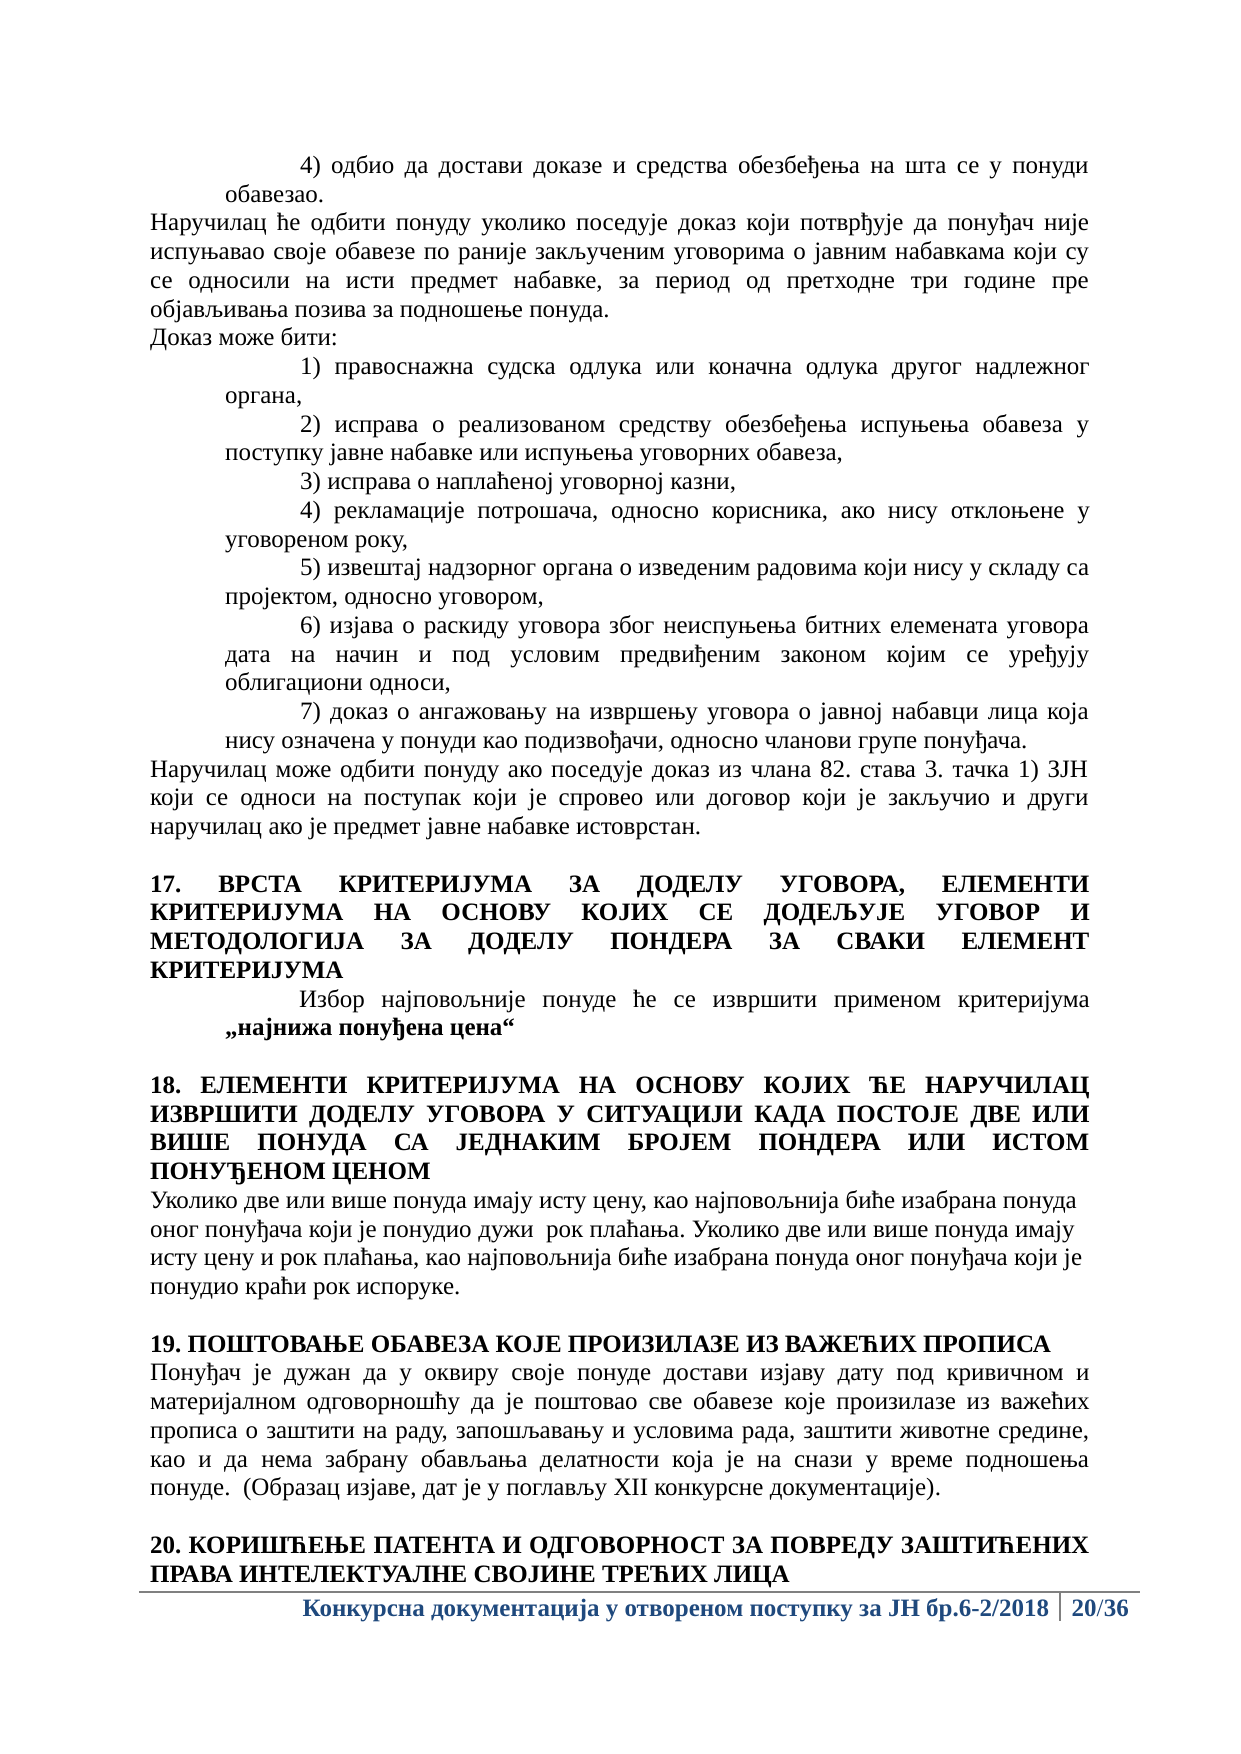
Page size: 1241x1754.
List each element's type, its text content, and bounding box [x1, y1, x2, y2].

text 4) одбио да достави доказе и средства обезбеђења на шта се у понуди обавезао. [225, 150, 1090, 207]
text Избор најповољније понуде ће се извршити применом критеријума „најнижа понуђена цена“ [225, 984, 1090, 1041]
text Наручилац може одбити понуду ако поседује доказ из члана 82. става 3. тачка 1) ЗЈН који се односи на поступак који је спровео или договор који је закључио и други наручилац ако је предмет јавне набавке истоврстан. [150, 754, 1090, 840]
text 18. ЕЛЕМЕНТИ КРИТЕРИЈУМА НА ОСНОВУ КОЈИХ ЋЕ НАРУЧИЛАЦ ИЗВРШИТИ ДОДЕЛУ УГОВОРА У СИТУАЦИЈИ КАДА ПОСТОЈЕ ДВЕ ИЛИ ВИШЕ ПОНУДА СА ЈЕДНАКИМ БРОЈЕМ ПОНДЕРА ИЛИ ИСТОМ ПОНУЂЕНОМ ЦЕНОМ [150, 1070, 1090, 1185]
text 2) исправа о реализованом средству обезбеђења испуњења обавеза у поступку јавне набавке или испуњења уговорних обавеза, [225, 409, 1090, 466]
text 3) исправа о наплаћеној уговорној казни, [225, 466, 1090, 495]
text 1) правоснажна судска одлука или коначна одлука другог надлежног органа, [225, 351, 1090, 409]
text 7) доказ о ангажовању на извршењу уговора о јавној набавци лица која нису означена у понуди као подизвођачи, односно чланови групе понуђача. [225, 696, 1090, 754]
text 17. ВРСТА КРИТЕРИЈУМА ЗА ДОДЕЛУ УГОВОРА, ЕЛЕМЕНТИ КРИТЕРИЈУМА НА ОСНОВУ КОЈИХ СЕ ДОДЕЉУЈЕ УГОВОР И МЕТОДОЛОГИЈА ЗА ДОДЕЛУ ПОНДЕРА ЗА СВАКИ ЕЛЕМЕНТ КРИТЕРИЈУМА [150, 869, 1090, 984]
text Уколико две или више понуда имају исту цену, као најповољнија биће изабрана понуда оног понуђача који је понудио дужи рок плаћања. Уколико две или више понуда имају исту цену и рок плаћања, као најповољнија биће изабрана понуда оног понуђача који је понудио краћи рок испоруке. [150, 1185, 1090, 1300]
text 4) рекламације потрошача, односно корисника, ако нису отклоњене у уговореном року, [225, 495, 1090, 552]
text 6) изјава о раскиду уговора због неиспуњења битних елемената уговора дата на начин и под условим предвиђеним законом којим се уређују облигациони односи, [225, 610, 1090, 696]
text Наручилац ће одбити понуду уколико поседује доказ који потврђује да понуђач није испуњавао своје обавезе по раније закљученим уговорима о јавним набавкама који су се односили на исти предмет набавке, за период од претходне три године пре објављивања позива за подношење понуда. [150, 207, 1090, 322]
text 5) извештај надзорног органа о изведеним радовима који нису у складу са пројектом, односно уговором, [225, 552, 1090, 610]
text Понуђач је дужан да у оквиру своје понуде достави изјаву дату под кривичном и материјалном одговорношћу да је поштовао све обавезе које произилазе из важећих прописа о заштити на раду, запошљавању и условима рада, заштити животне средине, као и да нема забрану обављања делатности која је на снази у време подношења понуде. (Образац изјаве, дат је у поглављу XII конкурсне документације). [150, 1357, 1090, 1501]
text 20. КОРИШЋЕЊЕ ПАТЕНТА И ОДГОВОРНОСТ ЗА ПОВРЕДУ ЗАШТИЋЕНИХ ПРАВА ИНТЕЛЕКТУАЛНЕ СВОЈИНЕ ТРЕЋИХ ЛИЦА [150, 1530, 1090, 1587]
text 19. ПОШТОВАЊЕ ОБАВЕЗА КОЈЕ ПРОИЗИЛАЗЕ ИЗ ВАЖЕЋИХ ПРОПИСА [150, 1329, 1090, 1357]
text Доказ може бити: [150, 322, 1090, 351]
